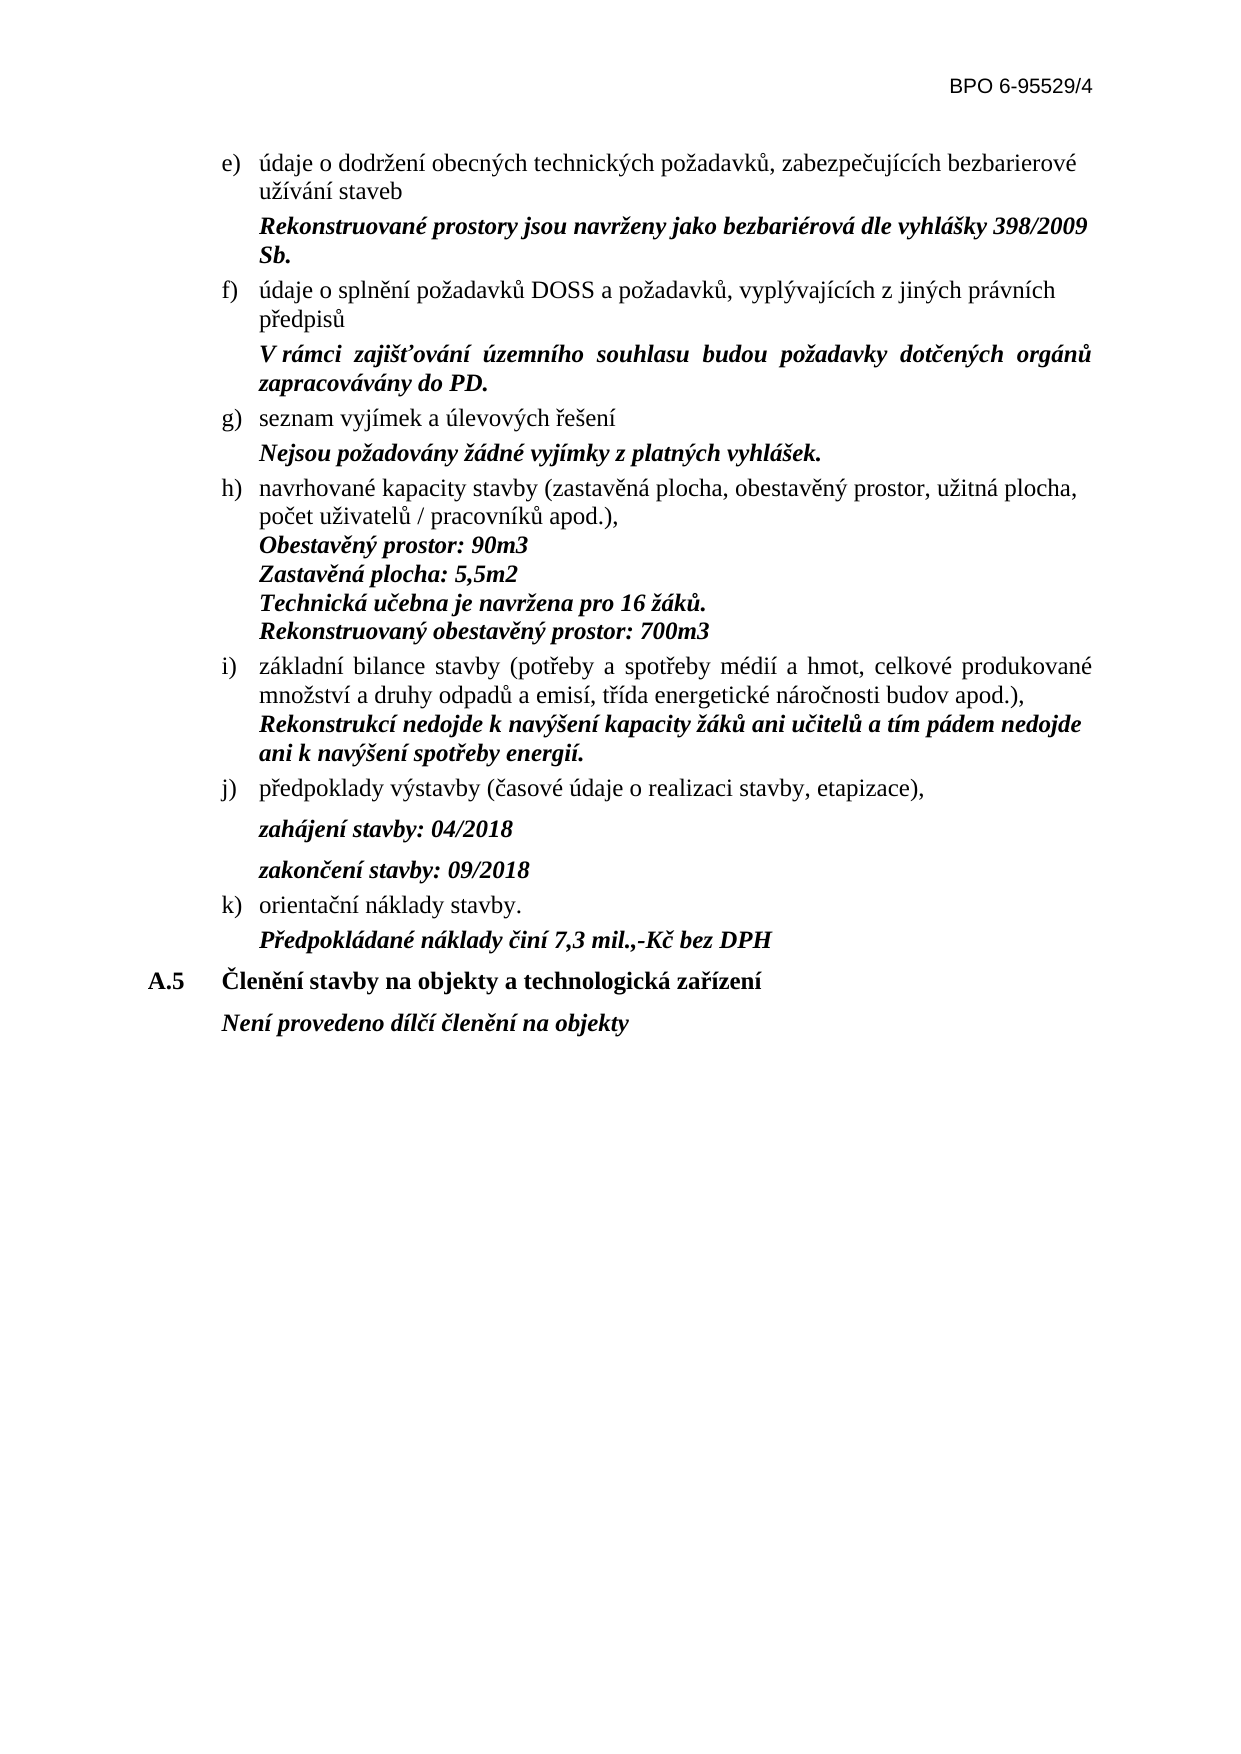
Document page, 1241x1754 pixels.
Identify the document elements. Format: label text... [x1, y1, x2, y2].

list Technická učebna je navržena pro 16 žáků. [259, 588, 1093, 616]
text Rekonstruované prostory jsou navrženy jako bezbariérová dle vyhlášky 398/2009 Sb. [259, 211, 1093, 269]
list Obestavěný prostor: 90m3 [259, 530, 1093, 559]
list Rekonstruovaný obestavěný prostor: 700m3 [259, 616, 1093, 645]
list navrhované kapacity stavby (zastavěná plocha, obestavěný prostor, užitná plocha, počet uživatelů / pracovníků apod.), [221, 473, 1093, 530]
list orientační náklady stavby. [221, 890, 1093, 919]
list Zastavěná plocha: 5,5m2 [259, 559, 1093, 588]
text Předpokládané náklady činí 7,3 mil.,-Kč bez DPH [259, 925, 1093, 954]
text zakončení stavby: 09/2018 [221, 855, 1093, 884]
text Nejsou požadovány žádné vyjímky z platných vyhlášek. [259, 438, 1093, 466]
text A.5 Členění stavby na objekty a technologická zařízení [148, 966, 1093, 995]
list předpoklady výstavby (časové údaje o realizaci stavby, etapizace), [221, 773, 1093, 801]
list údaje o dodržení obecných technických požadavků, zabezpečujících bezbarierové užívání staveb [221, 148, 1093, 205]
list základní bilance stavby (potřeby a spotřeby médií a hmot, celkové produkované množství a druhy odpadů a emisí, třída energetické náročnosti budov apod.), [221, 651, 1093, 709]
text zahájení stavby: 04/2018 [221, 814, 1093, 843]
list údaje o splnění požadavků DOSS a požadavků, vyplývajících z jiných právních předpisů [221, 275, 1093, 333]
text V rámci zajišťování územního souhlasu budou požadavky dotčených orgánů zapracovávány do PD. [259, 339, 1093, 396]
text Není provedeno dílčí členění na objekty [148, 1008, 1093, 1036]
list Rekonstrukcí nedojde k navýšení kapacity žáků ani učitelů a tím pádem nedojde ani k navýšení spotřeby energií. [259, 709, 1093, 766]
list seznam vyjímek a úlevových řešení [221, 403, 1093, 431]
